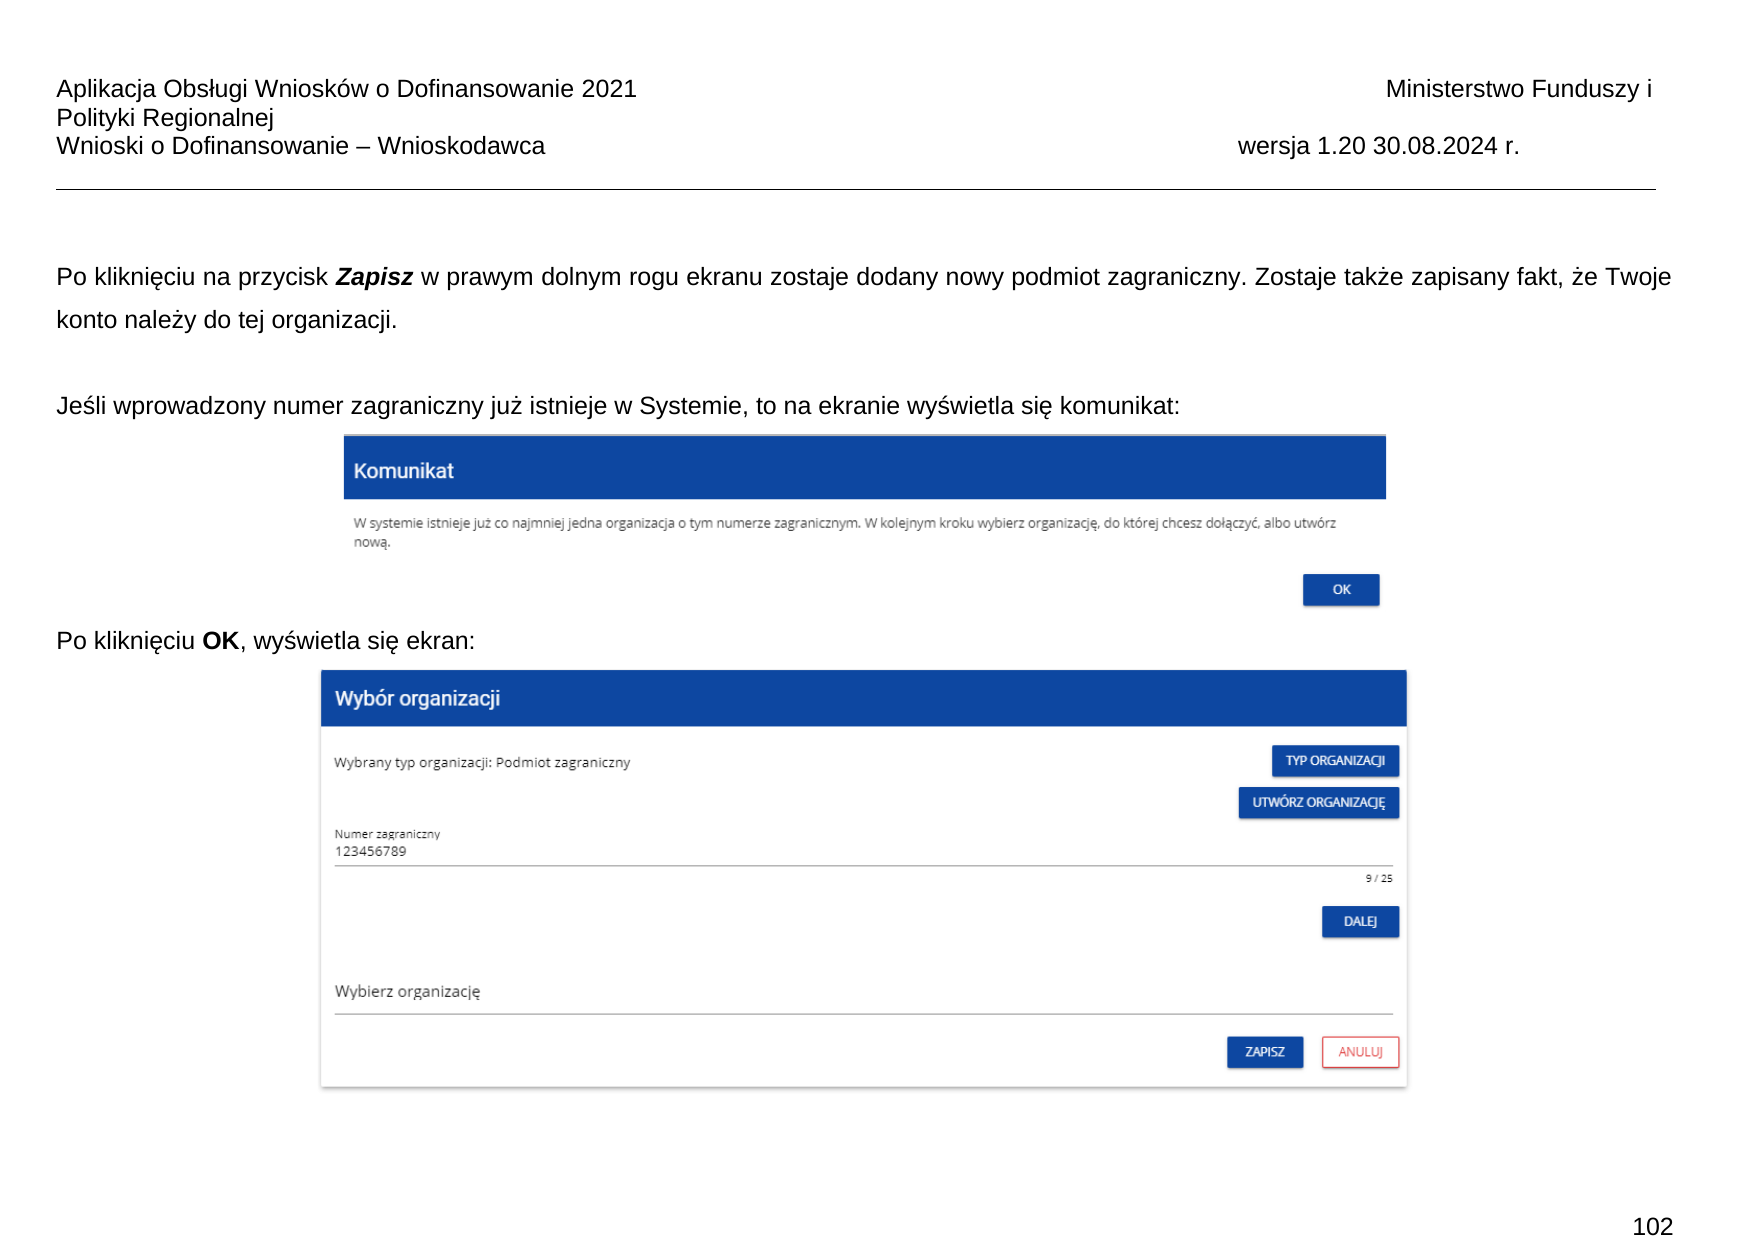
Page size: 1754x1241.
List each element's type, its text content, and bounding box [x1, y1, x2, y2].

text Jeśli wprowadzony numer zagraniczny już istnieje w Systemie, to na ekranie wyświetla się komunikat: [56, 391, 1674, 420]
picture [343, 434, 1387, 612]
picture [317, 669, 1413, 1094]
text Po kliknięciu OK, wyświetla się ekran: [56, 626, 1674, 655]
text Po kliknięciu na przycisk Zapisz w prawym dolnym rogu ekranu zostaje dodany nowy podmiot zagraniczny. Zostaje także zapisany fakt, że Twoje konto należy do tej organizacji. [56, 262, 1674, 334]
